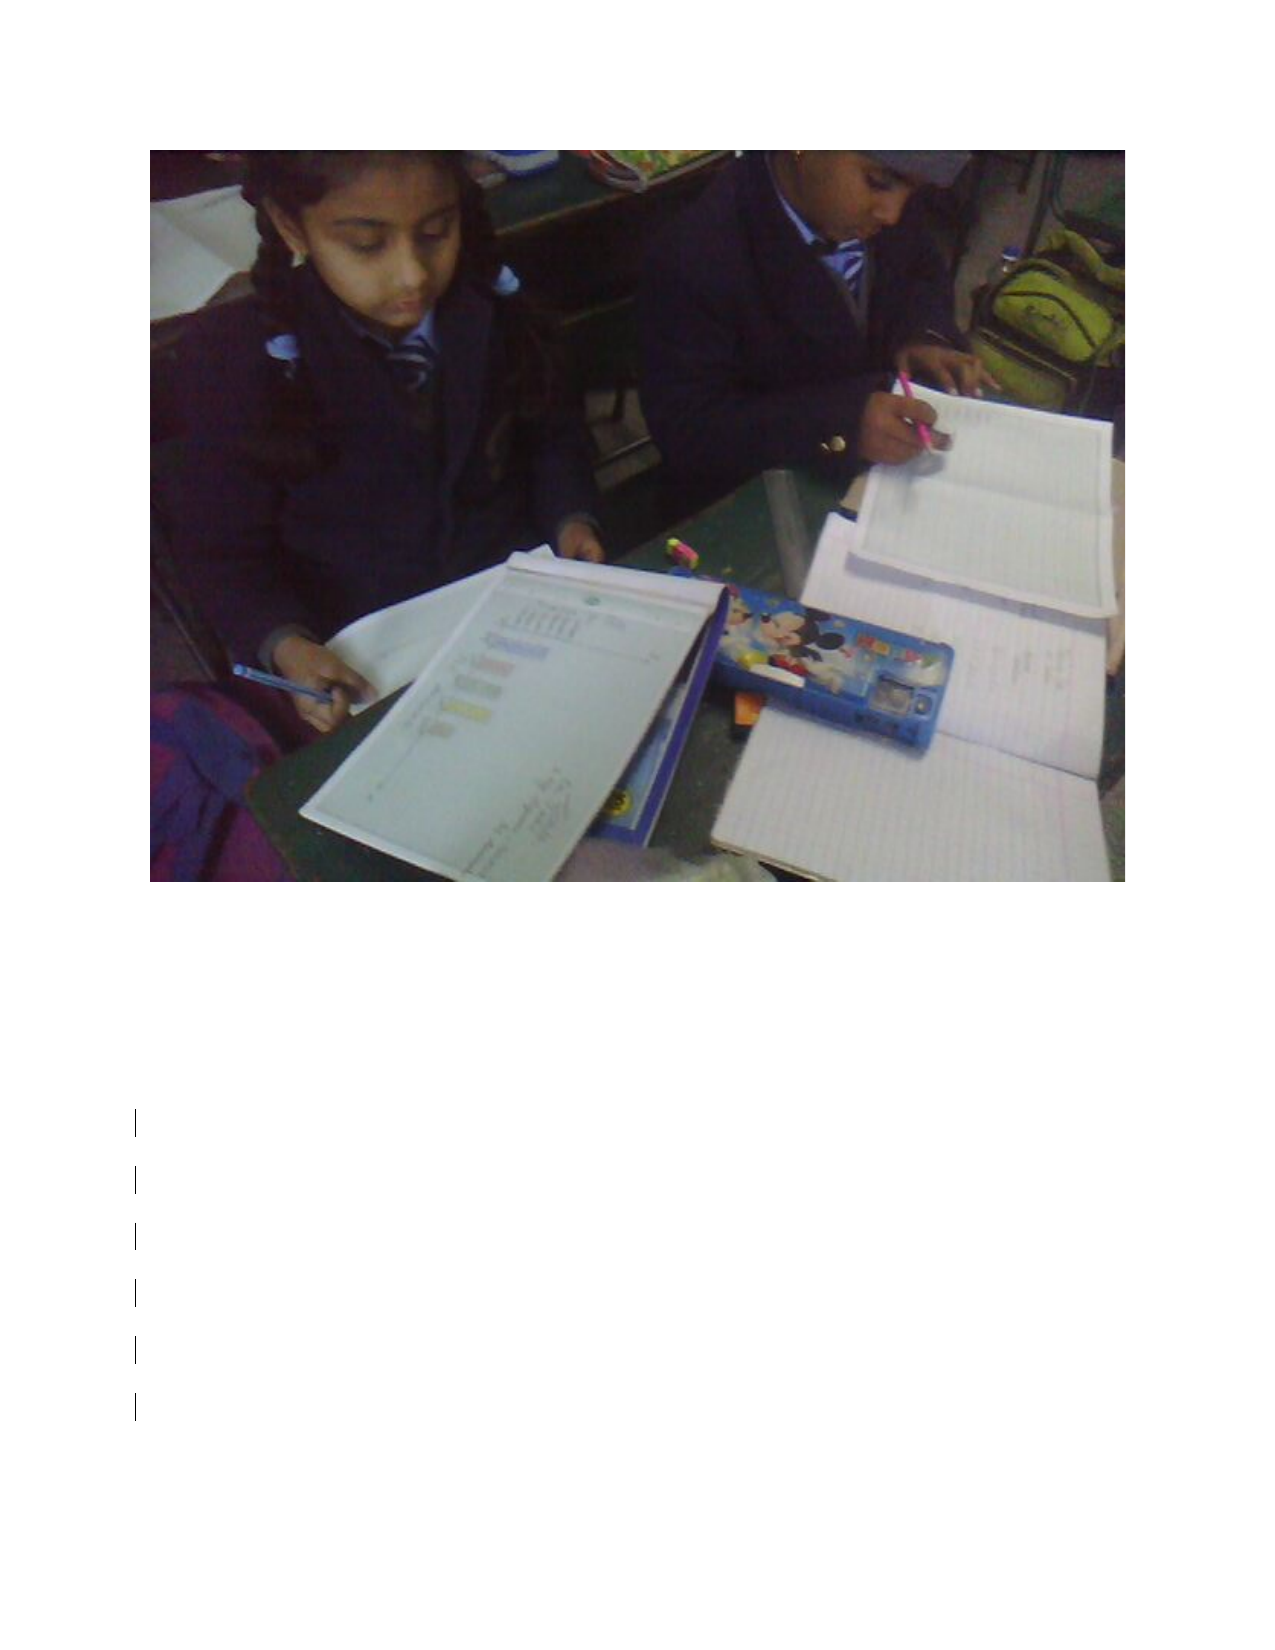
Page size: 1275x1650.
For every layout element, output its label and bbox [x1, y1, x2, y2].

picture [150, 150, 1125, 882]
